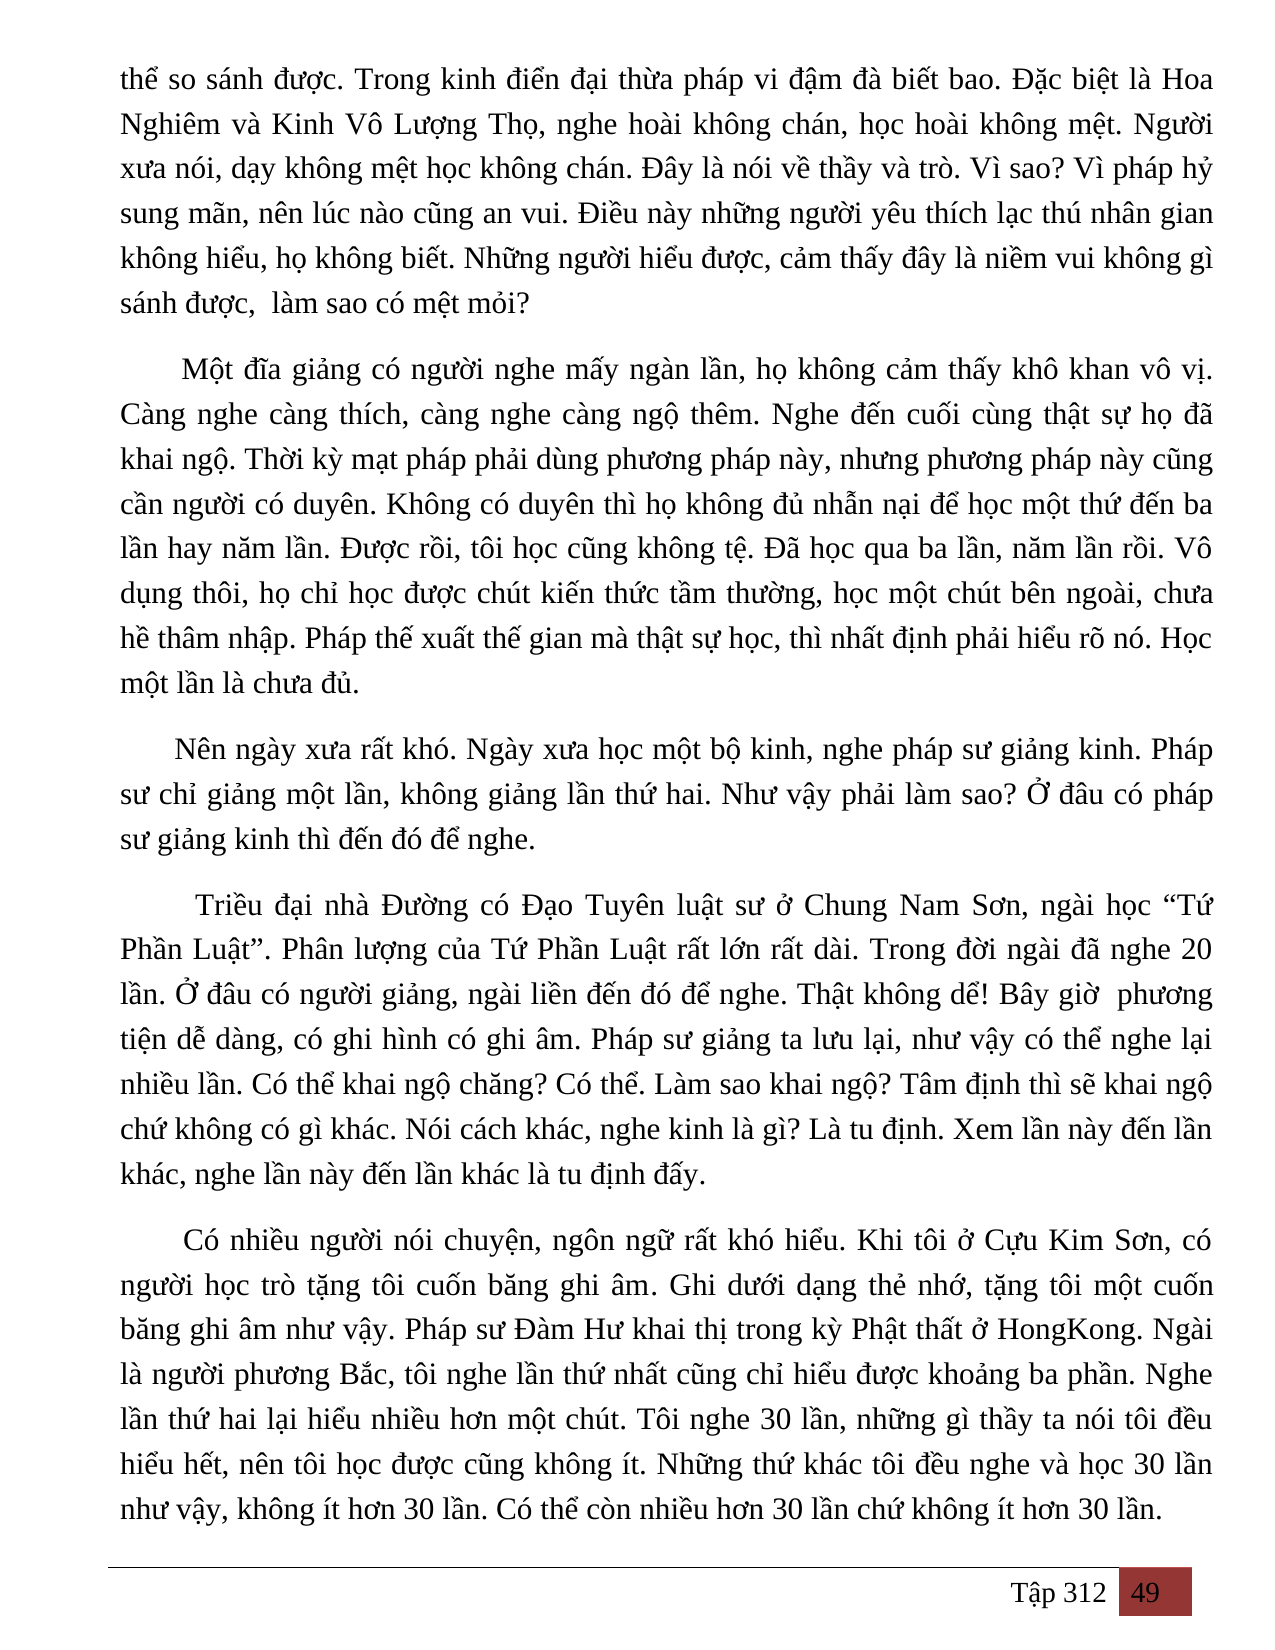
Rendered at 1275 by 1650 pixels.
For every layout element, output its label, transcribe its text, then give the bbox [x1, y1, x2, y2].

text Triều đại nhà Đường có Đạo Tuyên luật sư ở Chung Nam Sơn, ngài học “Tứ Phần Luật”. Phân lượng của Tứ Phần Luật rất lớn rất dài. Trong đời ngài đã nghe 20 lần. Ở đâu có người giảng, ngài liền đến đó để nghe. Thật không dể! Bây giờ phương tiện dễ dàng, có ghi hình có ghi âm. Pháp sư giảng ta lưu lại, như vậy có thể nghe lại nhiều lần. Có thể khai ngộ chăng? Có thể. Làm sao khai ngộ? Tâm định thì sẽ khai ngộ chứ không có gì khác. Nói cách khác, nghe kinh là gì? Là tu định. Xem lần này đến lần khác, nghe lần này đến lần khác là tu định đấy. [120, 886, 1215, 1191]
text Có nhiều người nói chuyện, ngôn ngữ rất khó hiểu. Khi tôi ở Cựu Kim Sơn, có người học trò tặng tôi cuốn băng ghi âm. Ghi dưới dạng thẻ nhớ, tặng tôi một cuốn băng ghi âm như vậy. Pháp sư Đàm Hư khai thị trong kỳ Phật thất ở HongKong. Ngài là người phương Bắc, tôi nghe lần thứ nhất cũng chỉ hiểu được khoảng ba phần. Nghe lần thứ hai lại hiểu nhiều hơn một chút. Tôi nghe 30 lần, những gì thầy ta nói tôi đều hiểu hết, nên tôi học được cũng không ít. Những thứ khác tôi đều nghe và học 30 lần như vậy, không ít hơn 30 lần. Có thể còn nhiều hơn 30 lần chứ không ít hơn 30 lần. [120, 1221, 1215, 1526]
text Nên ngày xưa rất khó. Ngày xưa học một bộ kinh, nghe pháp sư giảng kinh. Pháp sư chỉ giảng một lần, không giảng lần thứ hai. Như vậy phải làm sao? Ở đâu có pháp sư giảng kinh thì đến đó để nghe. [120, 730, 1215, 856]
text Một đĩa giảng có người nghe mấy ngàn lần, họ không cảm thấy khô khan vô vị. Càng nghe càng thích, càng nghe càng ngộ thêm. Nghe đến cuối cùng thật sự họ đã khai ngộ. Thời kỳ mạt pháp phải dùng phương pháp này, nhưng phương pháp này cũng cần người có duyên. Không có duyên thì họ không đủ nhẫn nại để học một thứ đến ba lần hay năm lần. Được rồi, tôi học cũng không tệ. Đã học qua ba lần, năm lần rồi. Vô dụng thôi, họ chỉ học được chút kiến thức tầm thường, học một chút bên ngoài, chưa hề thâm nhập. Pháp thế xuất thế gian mà thật sự học, thì nhất định phải hiểu rõ nó. Học một lần là chưa đủ. [120, 350, 1215, 700]
